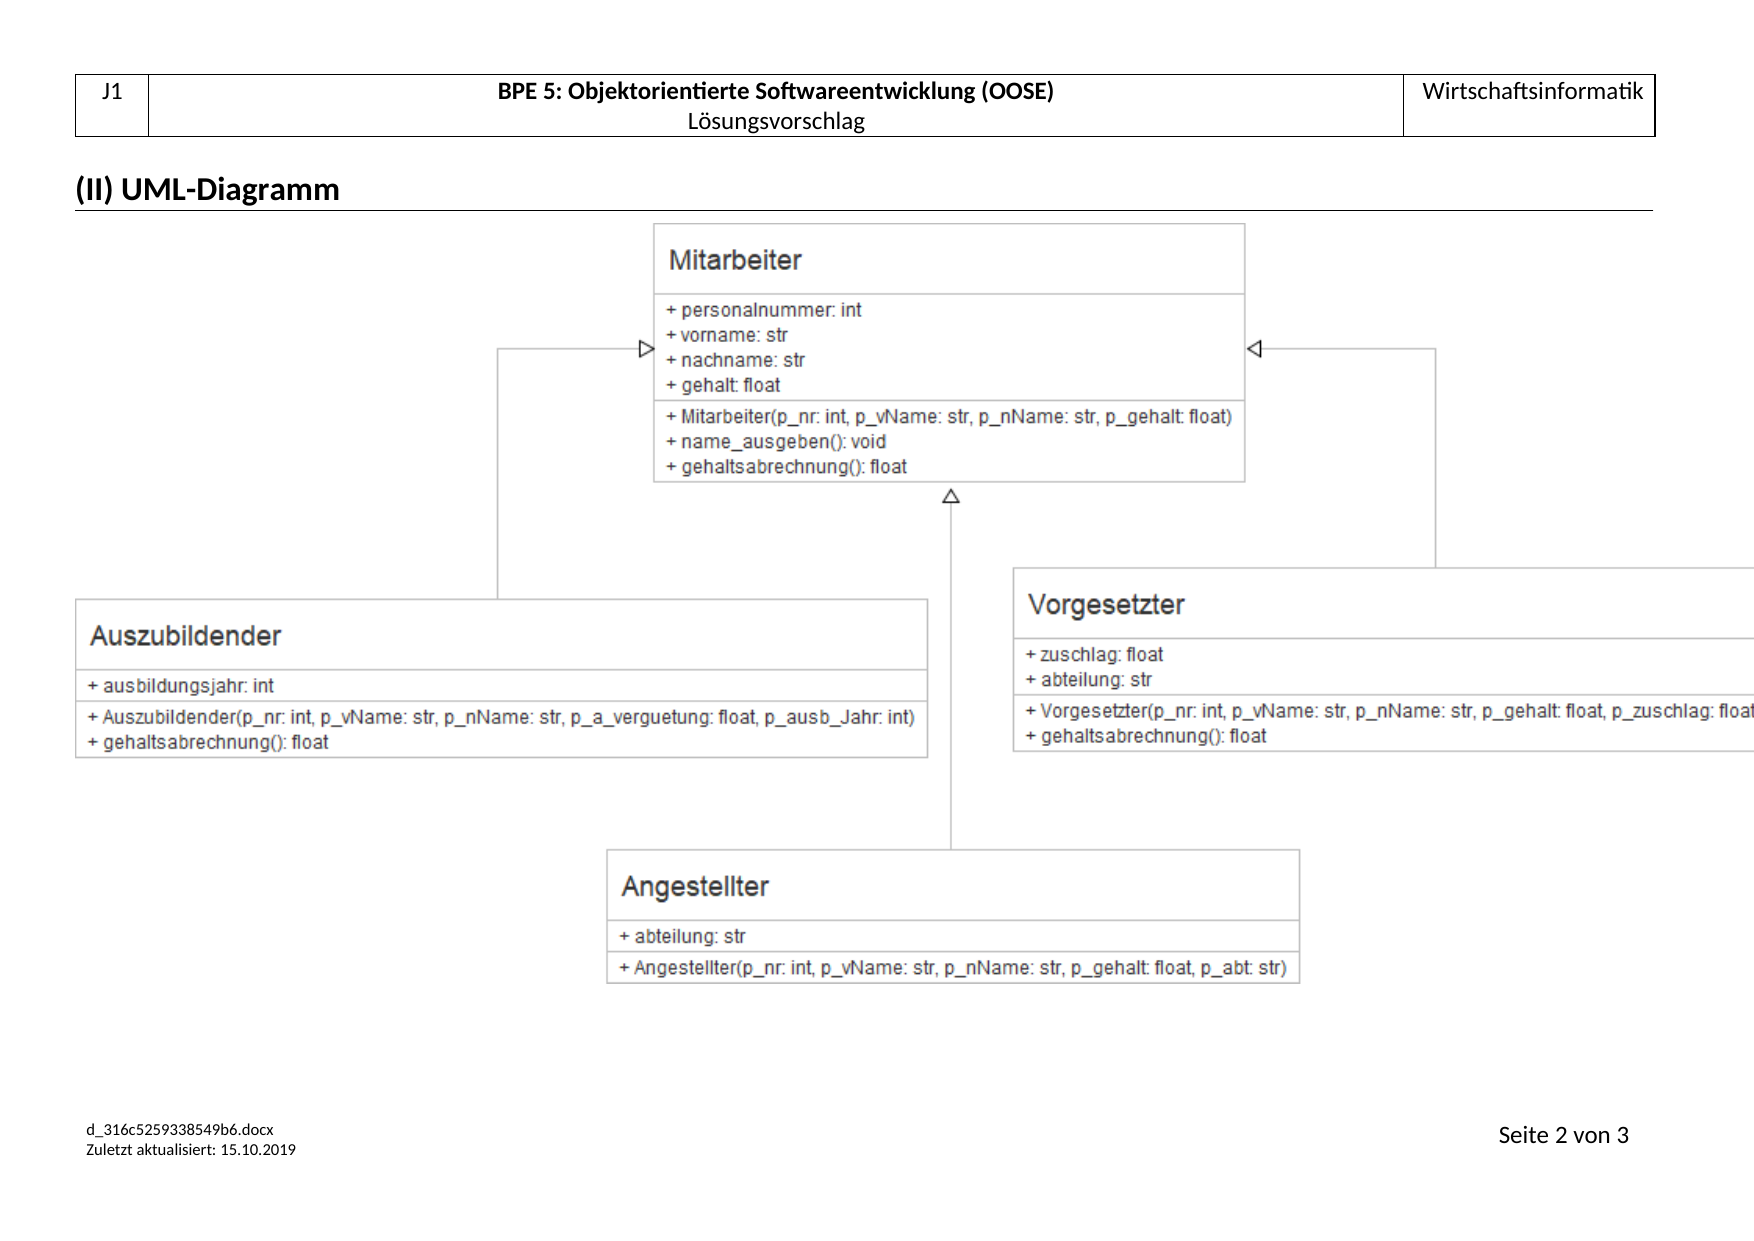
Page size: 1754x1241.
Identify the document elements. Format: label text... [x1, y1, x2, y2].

text (II) UML-Diagramm [75, 167, 1653, 210]
picture [75, 223, 1754, 984]
